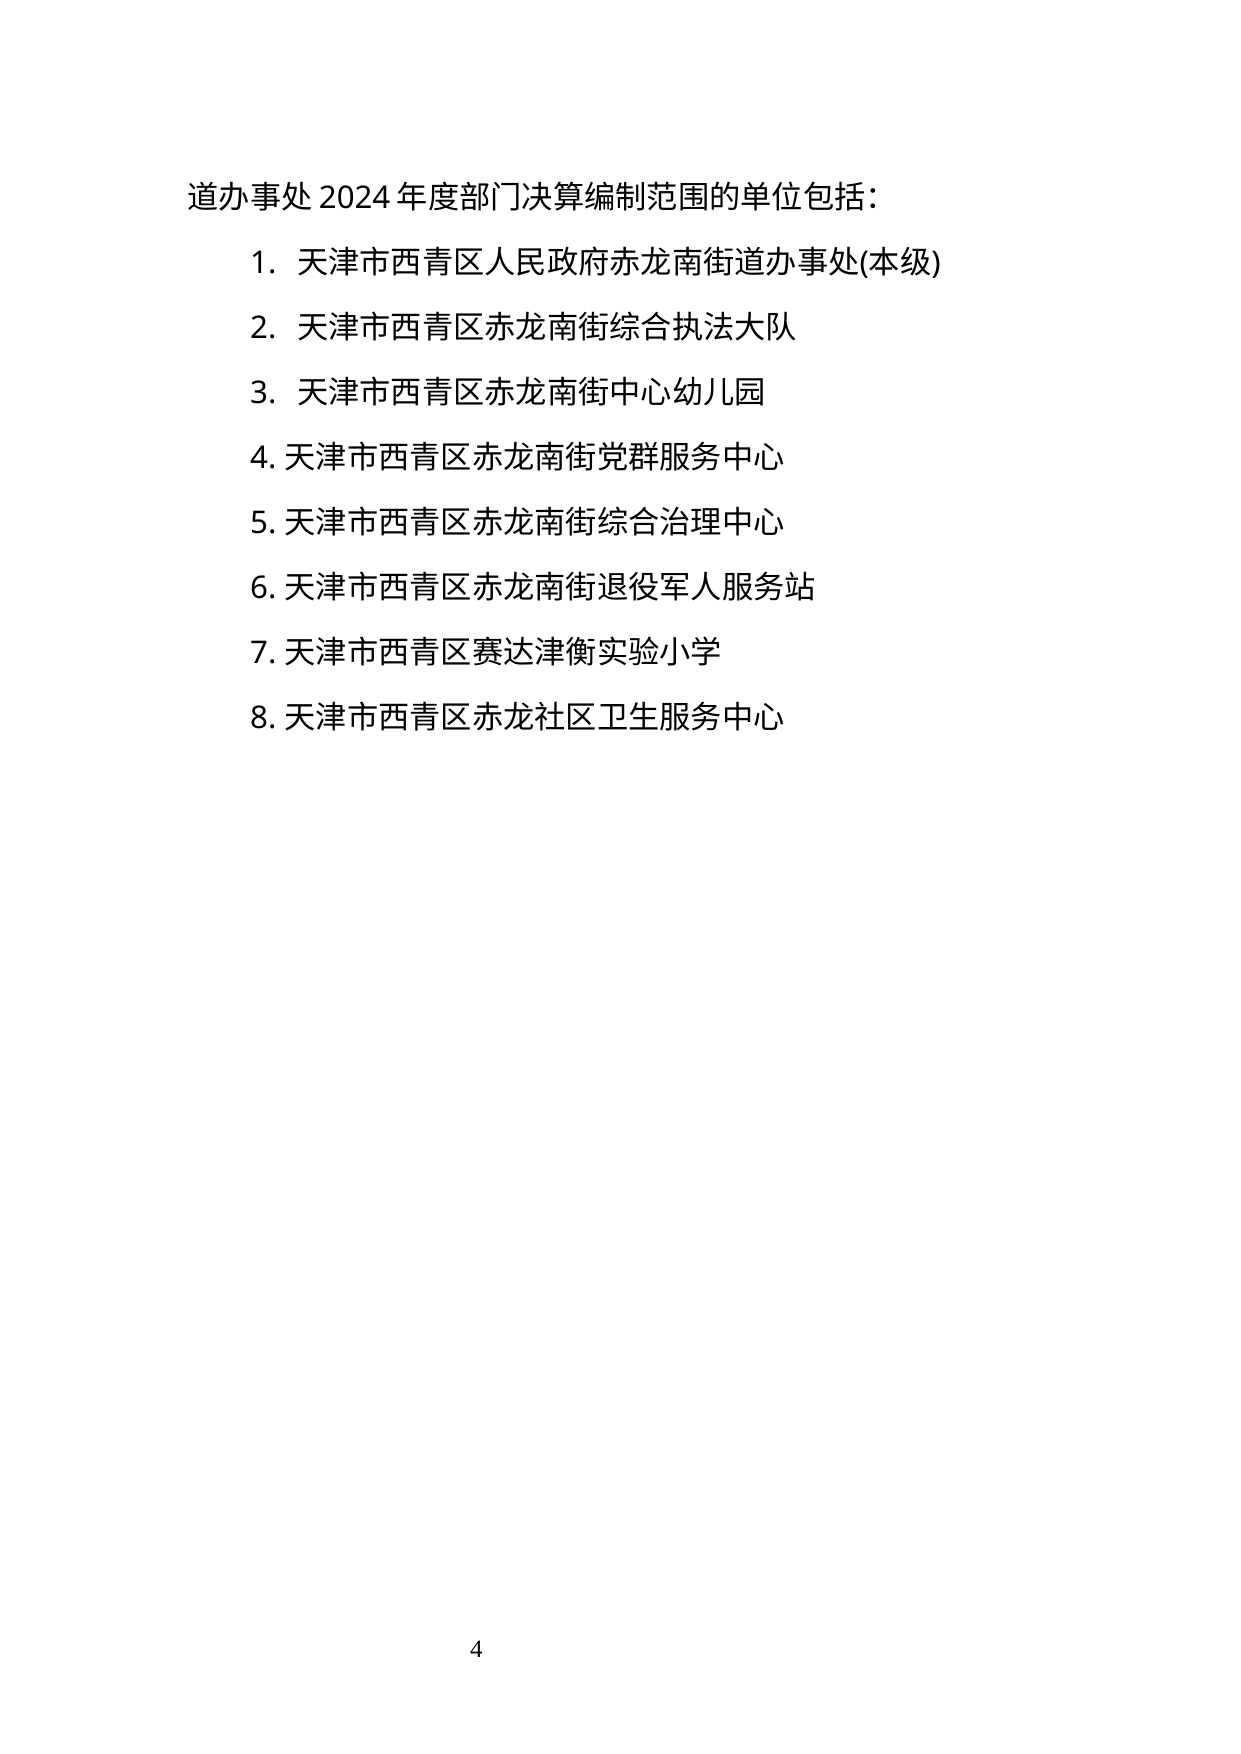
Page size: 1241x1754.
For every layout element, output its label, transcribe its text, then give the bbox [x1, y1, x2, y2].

text 5. 天津市西青区赤龙南街综合治理中心 [187, 487, 1053, 552]
list 天津市西青区赤龙南街中心幼儿园 [250, 357, 1053, 422]
text 4. 天津市西青区赤龙南街党群服务中心 [187, 422, 1053, 487]
list 天津市西青区赤龙南街综合执法大队 [250, 292, 1053, 357]
text 8. 天津市西青区赤龙社区卫生服务中心 [187, 682, 1053, 747]
list 天津市西青区人民政府赤龙南街道办事处(本级) [250, 227, 1053, 292]
text 6. 天津市西青区赤龙南街退役军人服务站 [187, 552, 1053, 617]
text 7. 天津市西青区赛达津衡实验小学 [187, 617, 1053, 682]
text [187, 162, 1053, 227]
